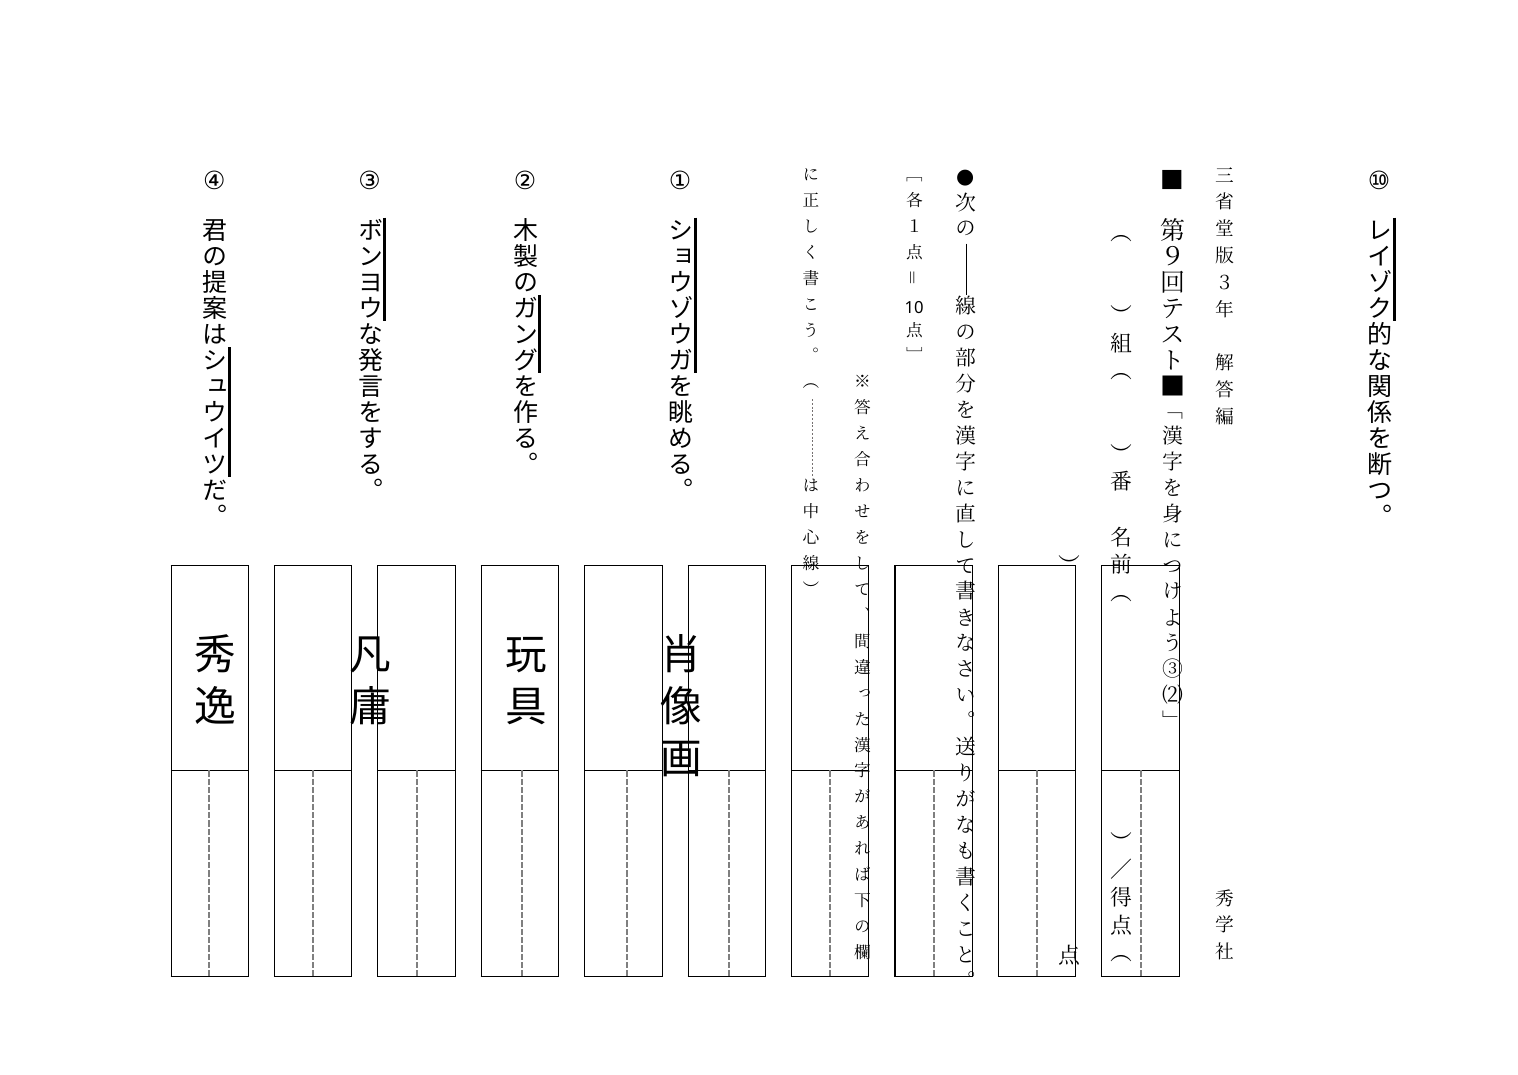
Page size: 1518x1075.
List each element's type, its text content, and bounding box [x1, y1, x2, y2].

text （ ）組（ ）番 名前（ ）／得点（ ）点 [1043, 166, 1147, 969]
text ③ボンヨウな発言をする。 凡庸 [319, 166, 422, 969]
text ■第９回テスト■「漢字を身につけよう③⑵」 [1147, 166, 1199, 969]
text ⑩レイゾク的な関係を断つ。 [1354, 166, 1406, 969]
text 三省堂版３年 解答編 秀学社 [1199, 166, 1251, 969]
text ※答え合わせをして、間違った漢字があれば下の欄に正しく書こう。（ は中心線） [785, 166, 888, 969]
text ④君の提案はシュウイツだ。 秀逸 [163, 166, 267, 969]
text ②木製のガングを作る。 玩具 [474, 166, 578, 969]
text ●次の 線の部分を漢字に直して書きなさい。送りがなも書くこと。［各１点＝10点］ [888, 166, 992, 969]
text ①ショウゾウガを眺める。 肖像画 [629, 166, 733, 969]
